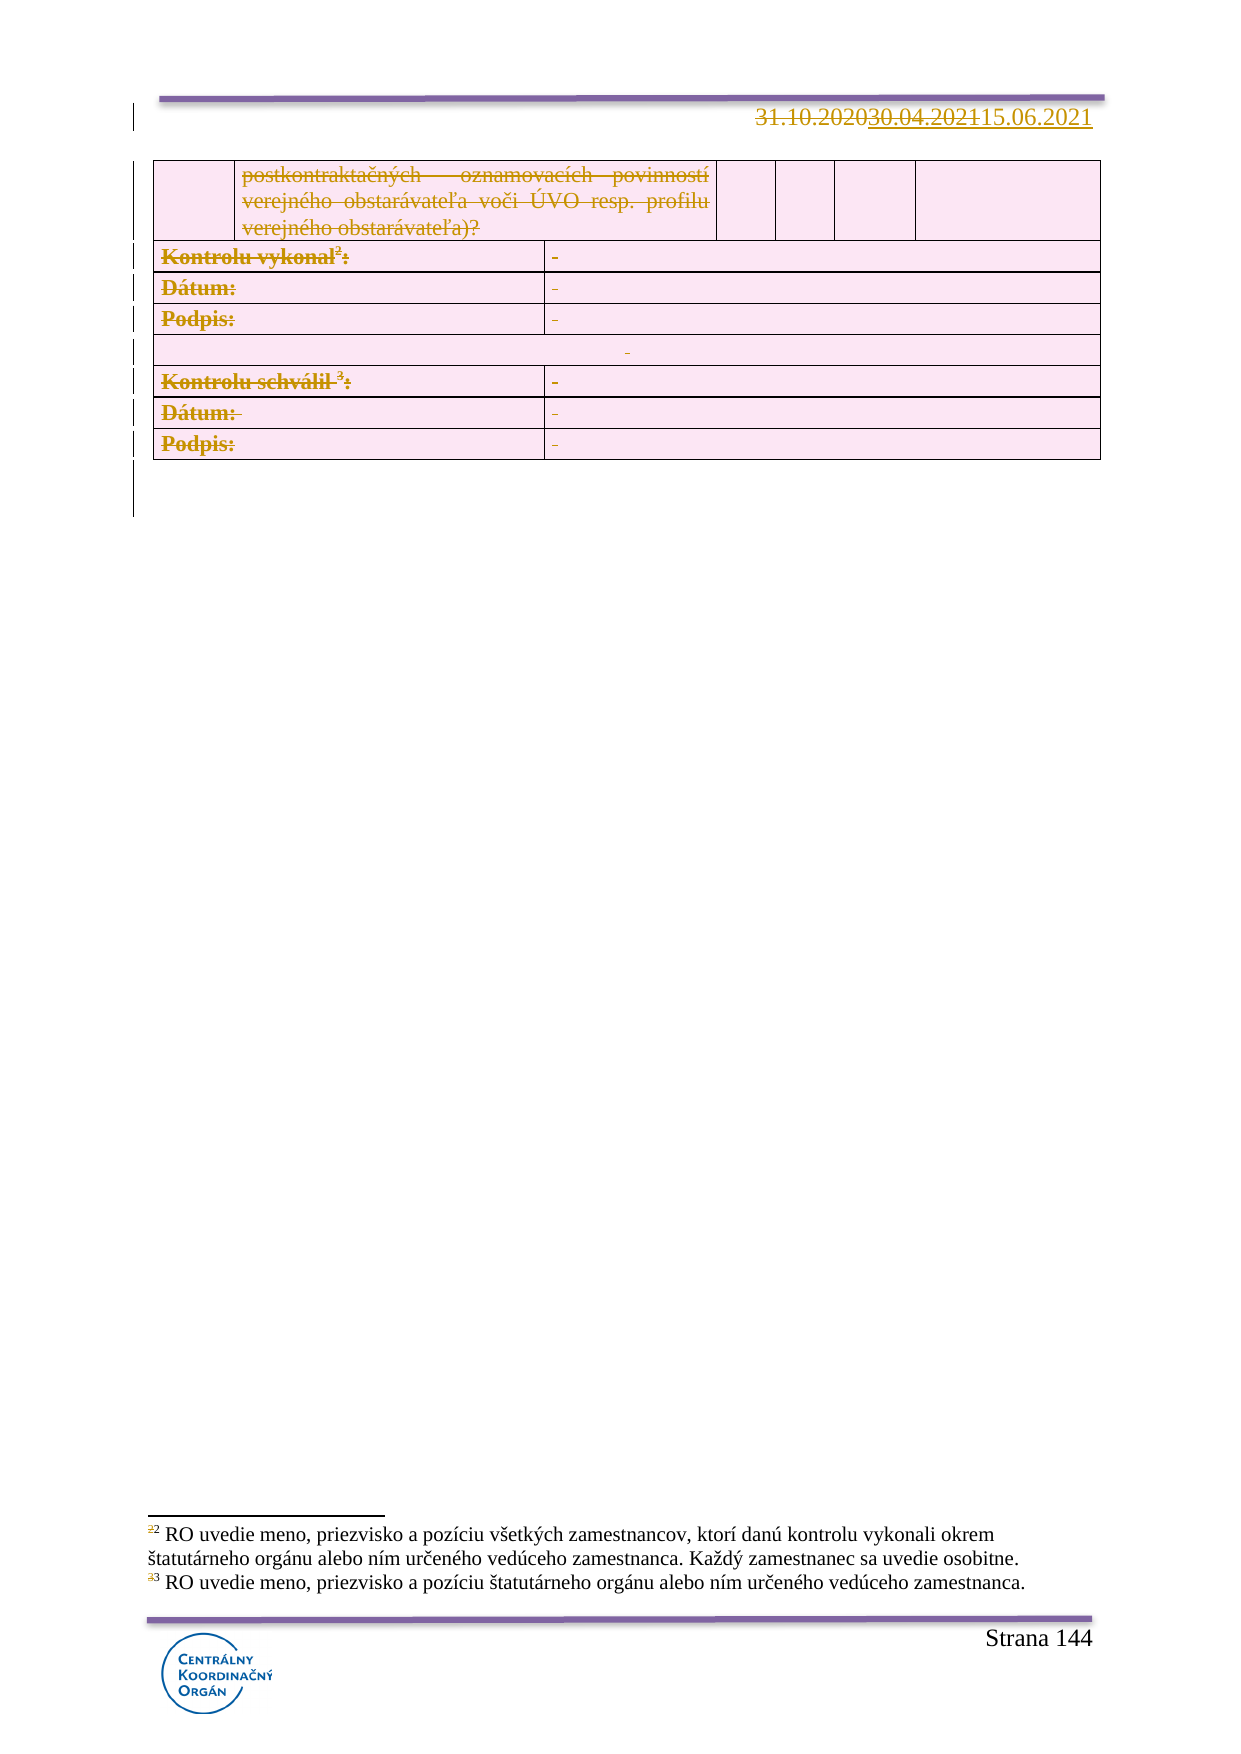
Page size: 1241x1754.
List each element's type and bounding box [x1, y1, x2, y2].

picture [159, 1631, 272, 1713]
